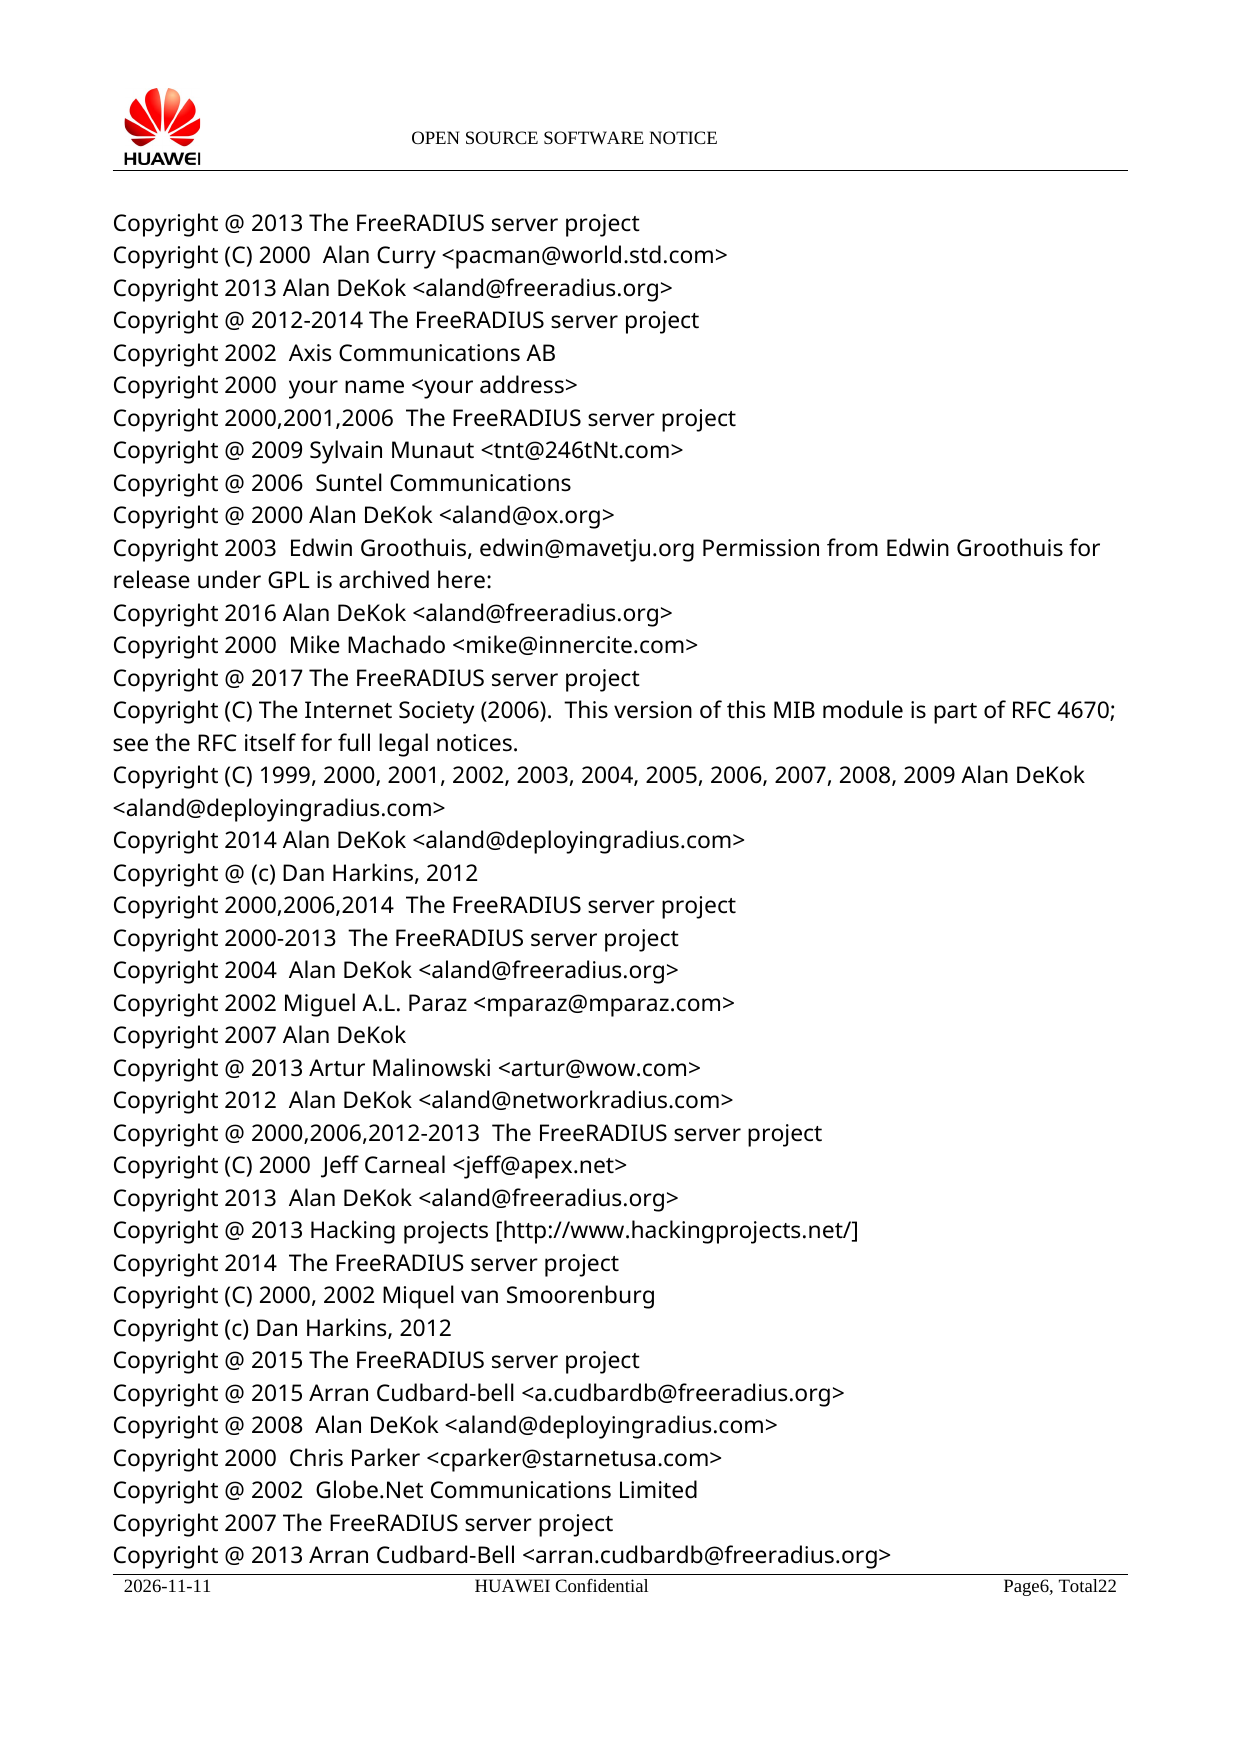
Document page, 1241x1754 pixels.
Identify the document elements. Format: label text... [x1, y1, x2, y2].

picture [124, 88, 201, 165]
